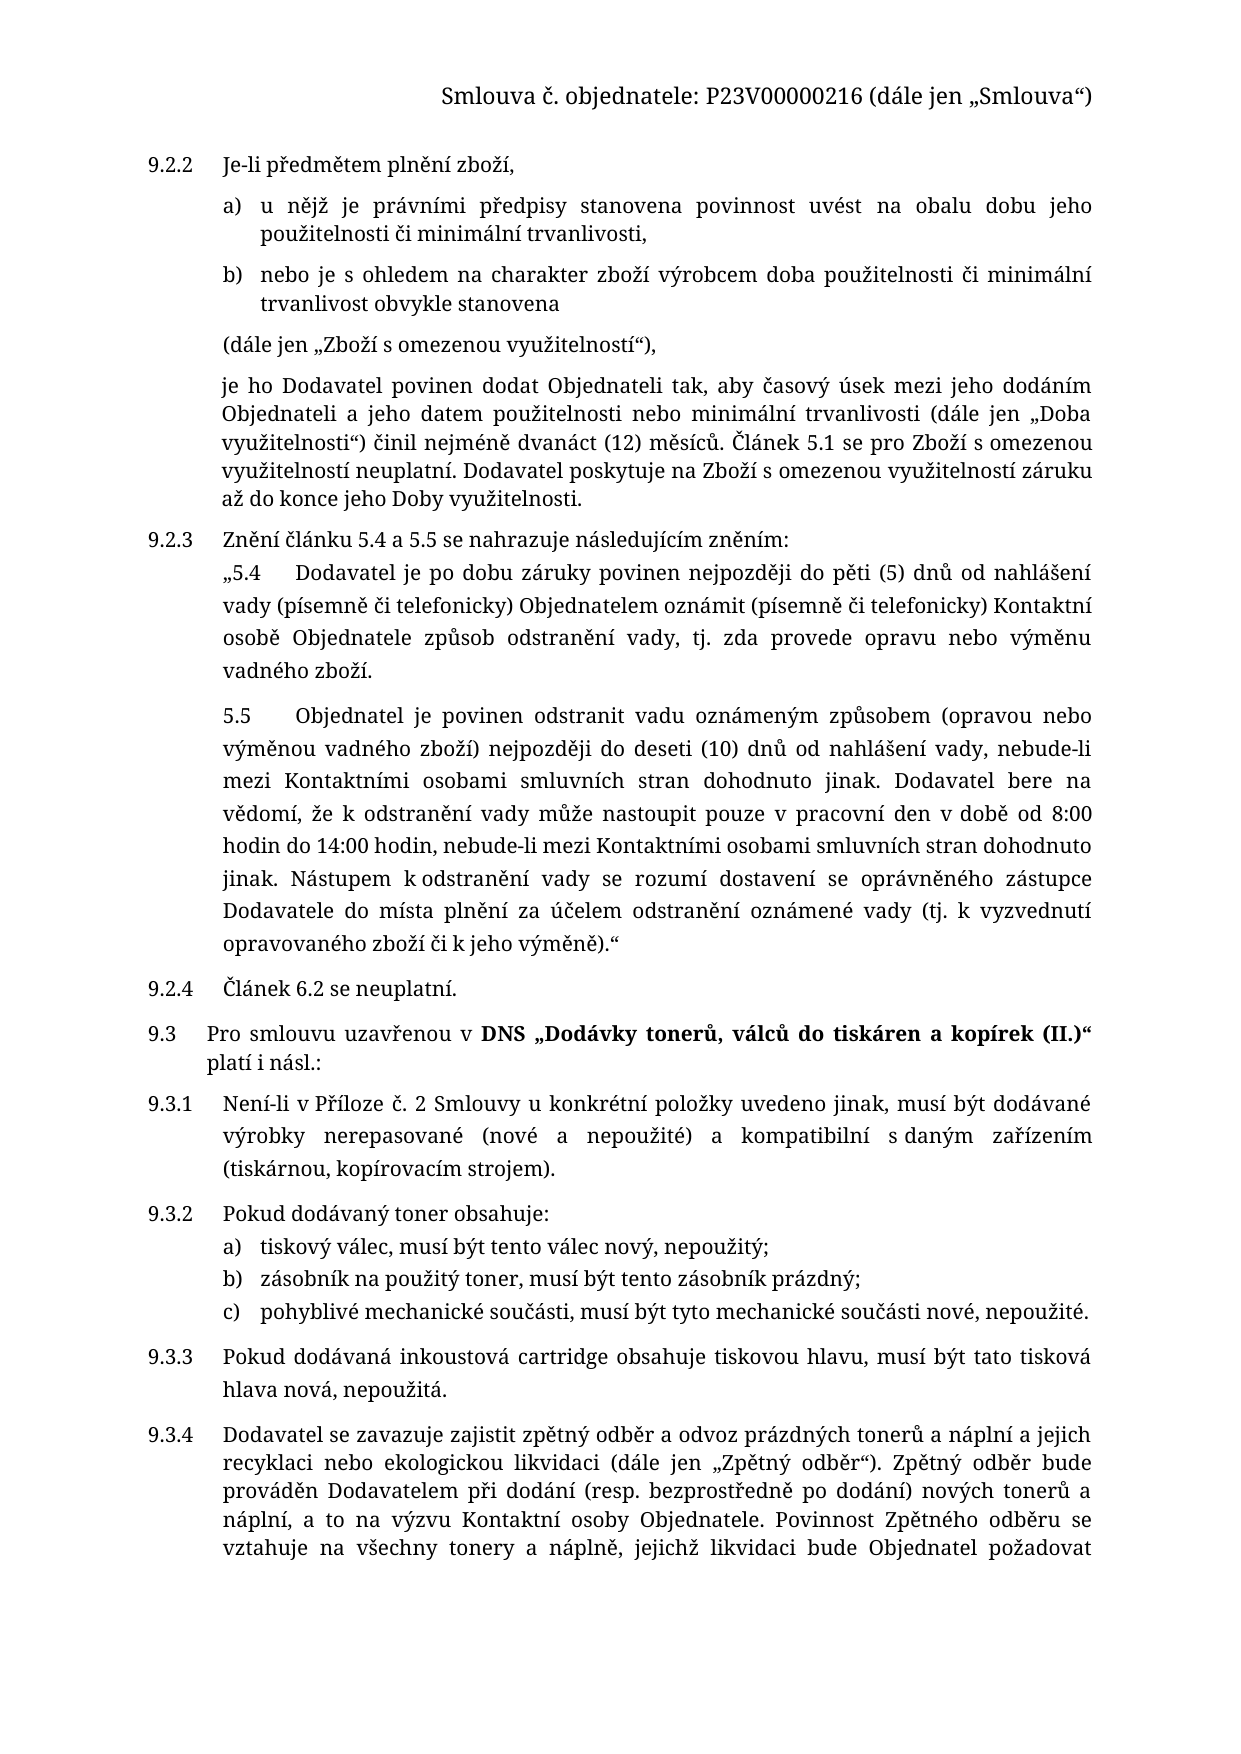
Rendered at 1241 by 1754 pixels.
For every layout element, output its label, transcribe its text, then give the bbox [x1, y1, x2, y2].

list „5.4 Dodavatel je po dobu záruky povinen nejpozději do pěti (5) dnů od nahlášení vady (písemně či telefonicky) Objednatelem oznámit (písemně či telefonicky) Kontaktní osobě Objednatele způsob odstranění vady, tj. zda provede opravu nebo výměnu vadného zboží. [223, 558, 1093, 684]
list u nějž je právními předpisy stanovena povinnost uvést na obalu dobu jeho použitelnosti či minimální trvanlivosti, [223, 191, 1093, 248]
list Není-li v Příloze č. 2 Smlouvy u konkrétní položky uvedeno jinak, musí být dodávané výrobky nerepasované (nové a nepoužité) a kompatibilní s daným zařízením (tiskárnou, kopírovacím strojem). [148, 1089, 1093, 1182]
list tiskový válec, musí být tento válec nový, nepoužitý; [223, 1232, 1093, 1260]
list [148, 1420, 1093, 1562]
list Článek 6.2 se neuplatní. [148, 974, 1093, 1003]
list Pro smlouvu uzavřenou v DNS „Dodávky tonerů, válců do tiskáren a kopírek (II.)“ platí i násl.: [148, 1019, 1093, 1076]
text (dále jen „Zboží s omezenou využitelností“), [223, 330, 1093, 358]
list nebo je s ohledem na charakter zboží výrobcem doba použitelnosti či minimální trvanlivost obvykle stanovena [223, 261, 1093, 317]
list Znění článku 5.4 a 5.5 se nahrazuje následujícím zněním: [148, 526, 1093, 554]
list Pokud dodávaný toner obsahuje: [148, 1199, 1093, 1228]
list Je-li předmětem plnění zboží, [148, 150, 1093, 179]
list zásobník na použitý toner, musí být tento zásobník prázdný; [223, 1264, 1093, 1293]
list Pokud dodávaná inkoustová cartridge obsahuje tiskovou hlavu, musí být tato tisková hlava nová, nepoužitá. [148, 1342, 1093, 1403]
text je ho Dodavatel povinen dodat Objednateli tak, aby časový úsek mezi jeho dodáním Objednateli a jeho datem použitelnosti nebo minimální trvanlivosti (dále jen „Doba využitelnosti“) činil nejméně dvanáct (12) měsíců. Článek 5.1 se pro Zboží s omezenou využitelností neuplatní. Dodavatel poskytuje na Zboží s omezenou využitelností záruku až do konce jeho Doby využitelnosti. [221, 371, 1093, 513]
list 5.5 Objednatel je povinen odstranit vadu oznámeným způsobem (opravou nebo výměnou vadného zboží) nejpozději do deseti (10) dnů od nahlášení vady, nebude-li mezi Kontaktními osobami smluvních stran dohodnuto jinak. Dodavatel bere na vědomí, že k odstranění vady může nastoupit pouze v pracovní den v době od 8:00 hodin do 14:00 hodin, nebude-li mezi Kontaktními osobami smluvních stran dohodnuto jinak. Nástupem k odstranění vady se rozumí dostavení se oprávněného zástupce Dodavatele do místa plnění za účelem odstranění oznámené vady (tj. k vyzvednutí opravovaného zboží či k jeho výměně).“ [223, 701, 1093, 958]
list pohyblivé mechanické součásti, musí být tyto mechanické součásti nové, nepoužité. [223, 1297, 1093, 1325]
